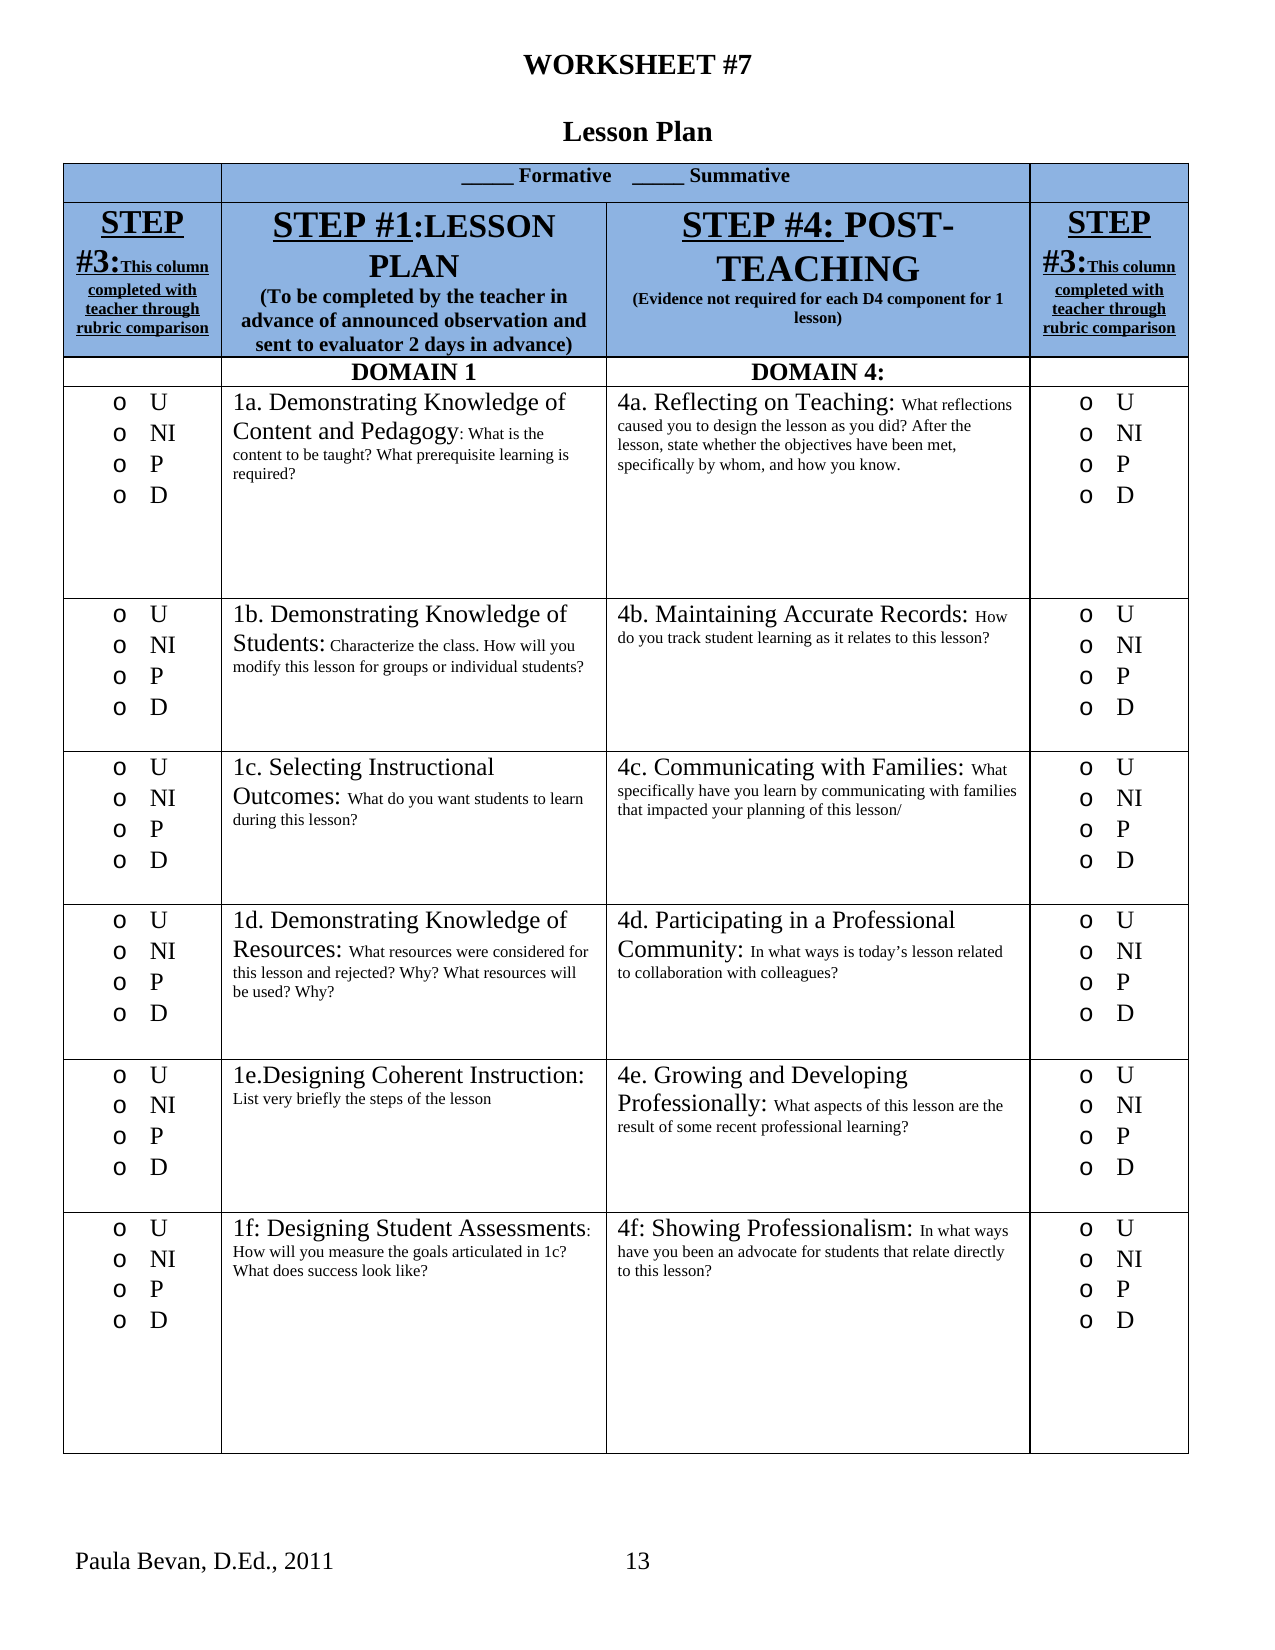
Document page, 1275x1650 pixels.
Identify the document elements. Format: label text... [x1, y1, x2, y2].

table_cell 4d. Participating in a Professional Community: In what ways is today’s lesson related to collaboration with colleagues? [607, 905, 1029, 1059]
table_cell 4b. Maintaining Accurate Records: How do you track student learning as it relates to this lesson? [607, 599, 1029, 751]
table_cell 1d. Demonstrating Knowledge of Resources: What resources were considered for this lesson and rejected? Why? What resources will be used? Why? [222, 905, 606, 1059]
table_cell U NI P D [1031, 387, 1188, 598]
table_cell U NI P D [64, 1213, 221, 1452]
table_cell 4e. Growing and Developing Professionally: What aspects of this lesson are the result of some recent professional learning? [607, 1060, 1029, 1212]
table_header [1031, 164, 1188, 202]
table_cell STEP #3:This column completed with teacher through rubric comparison [1031, 203, 1188, 356]
table_cell U NI P D [1031, 599, 1188, 751]
table_cell 1e.Designing Coherent Instruction: List very briefly the steps of the lesson [222, 1060, 606, 1212]
table_cell U NI P D [1031, 752, 1188, 904]
table_cell U NI P D [1031, 905, 1188, 1059]
text Lesson Plan [75, 114, 1200, 147]
table_cell [1031, 358, 1188, 386]
table_cell U NI P D [64, 752, 221, 904]
table_cell 4c. Communicating with Families: What specifically have you learn by communicating with families that impacted your planning of this lesson/ [607, 752, 1029, 904]
table_cell 4a. Reflecting on Teaching: What reflections caused you to design the lesson as you did? After the lesson, state whether the objectives have been met, specifically by whom, and how you know. [607, 387, 1029, 598]
table_cell STEP #1:LESSON PLAN (To be completed by the teacher in advance of announced observation and sent to evaluator 2 days in advance) [222, 203, 606, 356]
table_cell DOMAIN 1 [222, 358, 606, 386]
table_cell U NI P D [64, 1060, 221, 1212]
table_cell 1b. Demonstrating Knowledge of Students: Characterize the class. How will you modify this lesson for groups or individual students? [222, 599, 606, 751]
table_cell STEP #4: POST-TEACHING (Evidence not required for each D4 component for 1 lesson) [607, 203, 1029, 356]
table_cell 4f: Showing Professionalism: In what ways have you been an advocate for students that relate directly to this lesson? [607, 1213, 1029, 1452]
table_cell U NI P D [64, 599, 221, 751]
table_header _____ Formative _____ Summative [222, 164, 1029, 202]
table_cell [64, 358, 221, 386]
table_cell DOMAIN 4: [607, 358, 1029, 386]
table_cell 1f: Designing Student Assessments: How will you measure the goals articulated in 1c? What does success look like? [222, 1213, 606, 1452]
table_cell 1a. Demonstrating Knowledge of Content and Pedagogy: What is the content to be taught? What prerequisite learning is required? [222, 387, 606, 598]
table_cell U NI P D [1031, 1213, 1188, 1452]
table_cell 1c. Selecting Instructional Outcomes: What do you want students to learn during this lesson? [222, 752, 606, 904]
table_cell STEP #3:This column completed with teacher through rubric comparison [64, 203, 221, 356]
table_header [64, 164, 221, 202]
table_cell U NI P D [64, 905, 221, 1059]
table_cell U NI P D [1031, 1060, 1188, 1212]
table_cell U NI P D [64, 387, 221, 598]
text WORKSHEET #7 [75, 47, 1200, 80]
